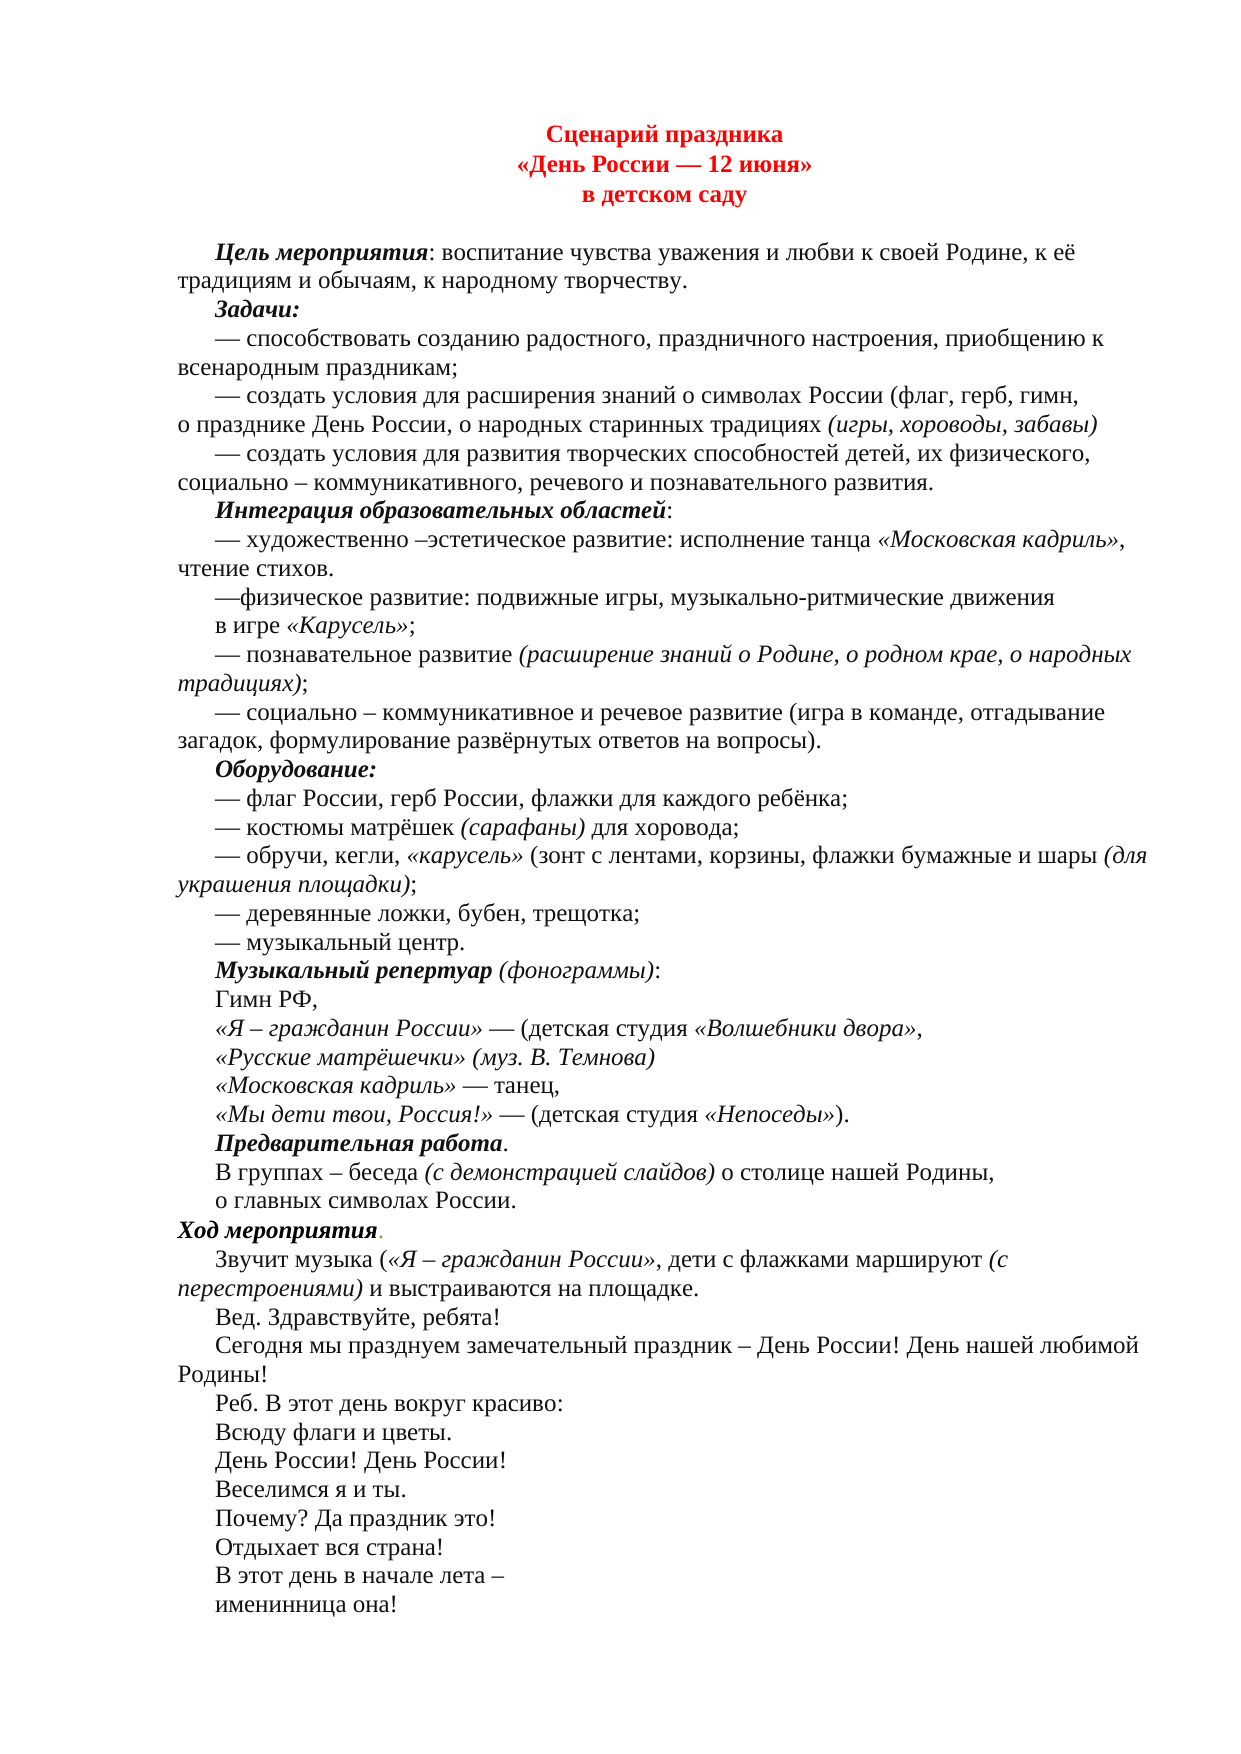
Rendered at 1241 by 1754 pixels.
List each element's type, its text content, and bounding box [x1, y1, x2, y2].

text — познавательное развитие (расширение знаний о Родине, о родном крае, о народных традициях); [177, 639, 1152, 697]
text — создать условия для расширения знаний о символах России (флаг, герб, гимн, о празднике День России, о народных старинных традициях (игры, хороводы, забавы) [177, 381, 1152, 438]
text Интеграция образовательных областей: [177, 496, 1152, 524]
text «Русские матрёшечки» (муз. В. Темнова) [177, 1042, 1152, 1071]
text Звучит музыка («Я – гражданин России», дети с флажками маршируют (с перестроениями) и выстраиваются на площадке. [177, 1244, 1152, 1302]
text Предварительная работа. [177, 1128, 1152, 1157]
text Реб. В этот день вокруг красиво: [177, 1388, 1152, 1417]
text Отдыхает вся страна! [177, 1532, 1152, 1561]
text В группах – беседа (с демонстрацией слайдов) о столице нашей Родины, [177, 1157, 1152, 1186]
text о главных символах России. [177, 1186, 1152, 1214]
text «День России — 12 июня» [177, 148, 1152, 178]
text Сегодня мы празднуем замечательный праздник – День России! День нашей любимой Родины! [177, 1331, 1152, 1388]
text Цель мероприятия: воспитание чувства уважения и любви к своей Родине, к её традициям и обычаям, к народному творчеству. [177, 237, 1152, 294]
text — создать условия для развития творческих способностей детей, их физического, социально – коммуникативного, речевого и познавательного развития. [177, 438, 1152, 496]
text именинница она! [177, 1589, 1152, 1618]
text Оборудование: [177, 754, 1152, 783]
text — художественно –эстетическое развитие: исполнение танца «Московская кадриль», чтение стихов. [177, 524, 1152, 582]
text День России! День России! [177, 1446, 1152, 1474]
text — социально – коммуникативное и речевое развитие (игра в команде, отгадывание загадок, формулирование развёрнутых ответов на вопросы). [177, 697, 1152, 754]
text — музыкальный центр. [177, 927, 1152, 956]
text —физическое развитие: подвижные игры, музыкально-ритмические движения [177, 582, 1152, 611]
text Гимн РФ, [177, 984, 1152, 1013]
text Сценарий праздника [177, 118, 1152, 148]
text Веселимся я и ты. [177, 1474, 1152, 1503]
text Ход мероприятия. [177, 1214, 1152, 1244]
text «Московская кадриль» — танец, [177, 1071, 1152, 1099]
text в игре «Карусель»; [177, 611, 1152, 639]
text «Мы дети твои, Россия!» — (детская студия «Непоседы»). [177, 1099, 1152, 1128]
text Вед. Здравствуйте, ребята! [177, 1302, 1152, 1331]
text — способствовать созданию радостного, праздничного настроения, приобщению к всенародным праздникам; [177, 323, 1152, 381]
text Всюду флаги и цветы. [177, 1417, 1152, 1446]
text В этот день в начале лета – [177, 1561, 1152, 1589]
text — деревянные ложки, бубен, трещотка; [177, 898, 1152, 927]
text в детском саду [177, 178, 1152, 208]
text Почему? Да праздник это! [177, 1503, 1152, 1532]
text — флаг России, герб России, флажки для каждого ребёнка; [177, 783, 1152, 812]
text — обручи, кегли, «карусель» (зонт с лентами, корзины, флажки бумажные и шары (для украшения площадки); [177, 841, 1152, 898]
text Музыкальный репертуар (фонограммы): [177, 956, 1152, 984]
text — костюмы матрёшек (сарафаны) для хоровода; [177, 812, 1152, 841]
text «Я – гражданин России» — (детская студия «Волшебники двора», [177, 1013, 1152, 1042]
text Задачи: [177, 294, 1152, 323]
